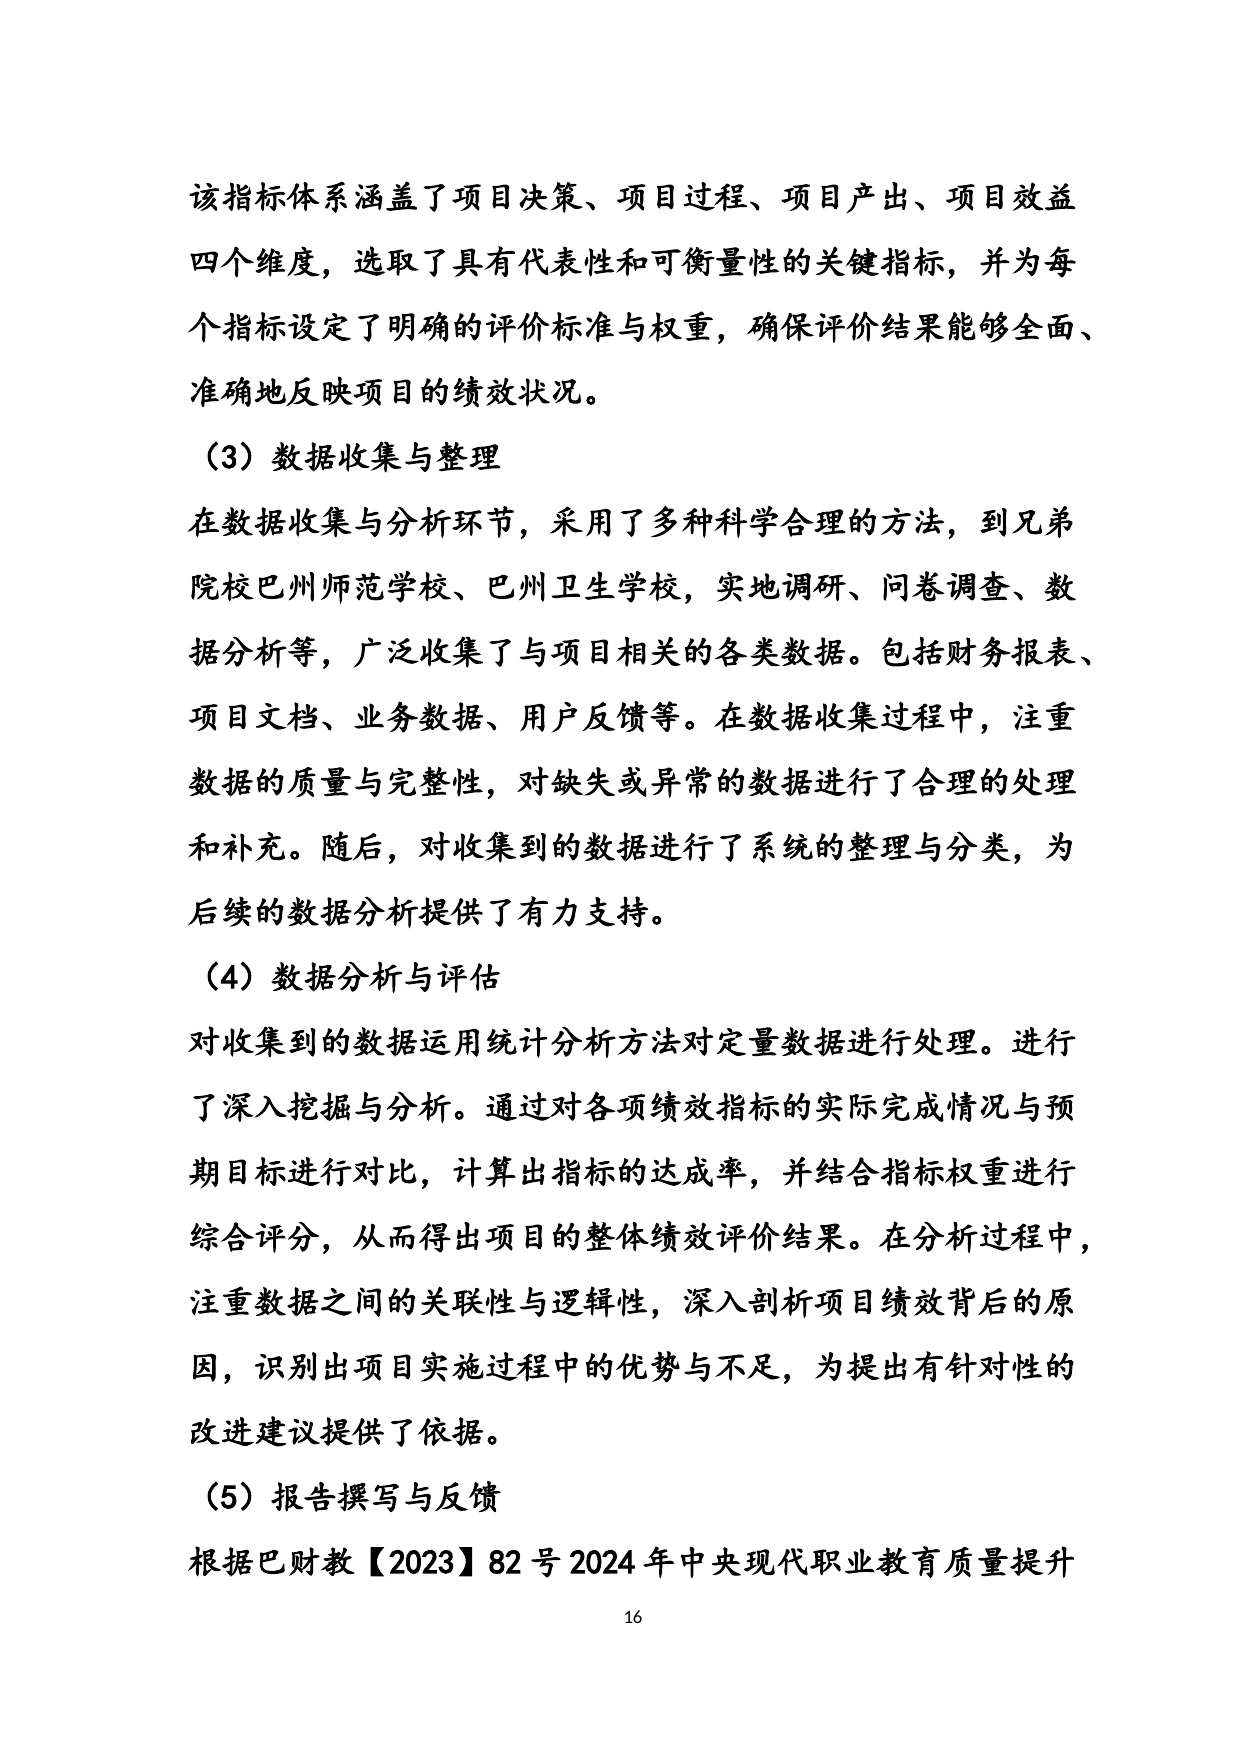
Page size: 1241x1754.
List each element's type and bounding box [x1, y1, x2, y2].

text [187, 162, 1078, 1592]
